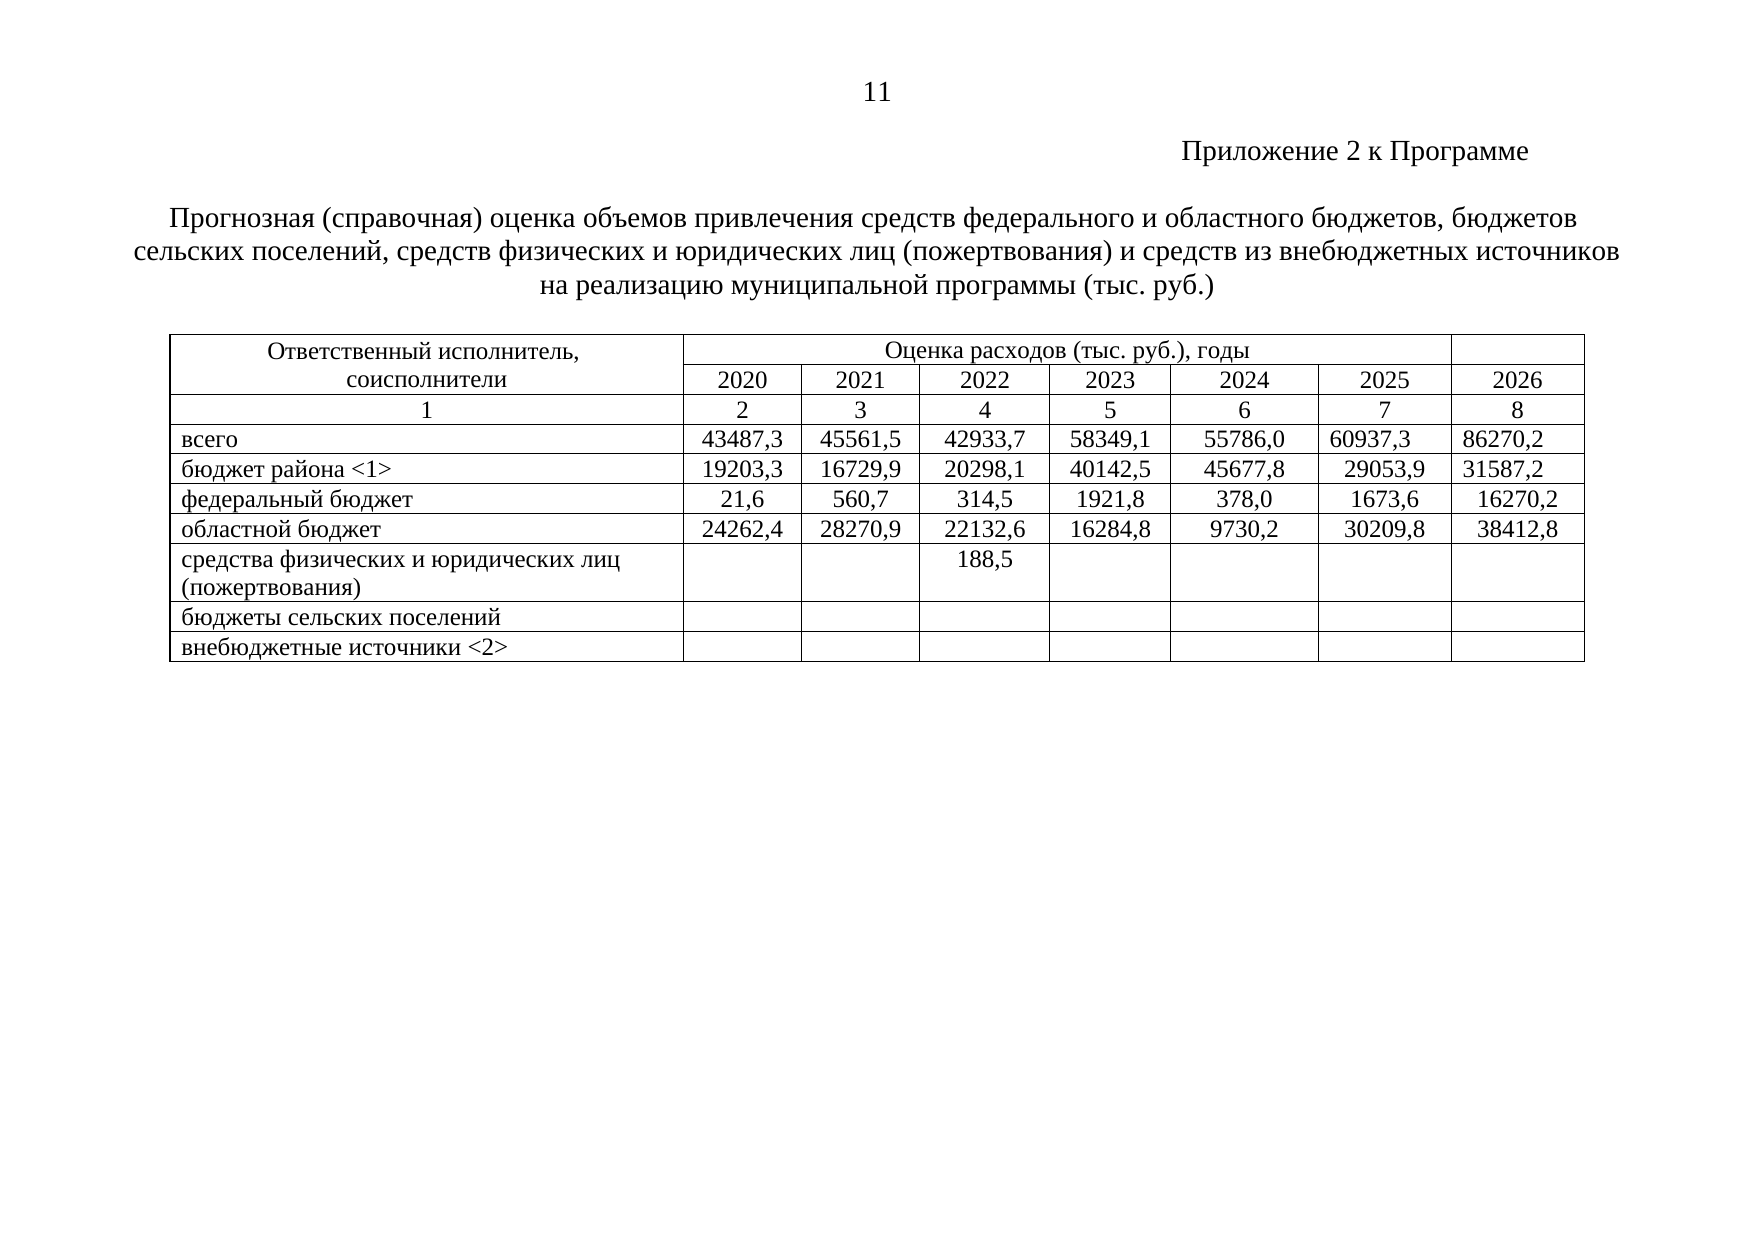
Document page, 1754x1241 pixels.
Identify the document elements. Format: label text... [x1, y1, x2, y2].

table_cell [1452, 602, 1584, 631]
table_cell 86270,2 [1452, 425, 1584, 453]
table_cell всего [171, 425, 683, 453]
table_cell 19203,3 [684, 454, 801, 483]
table_cell 45561,5 [802, 425, 919, 453]
table_cell [1319, 544, 1451, 601]
table_cell [1050, 632, 1170, 661]
table_cell 45677,8 [1171, 454, 1318, 483]
table_cell [1050, 602, 1170, 631]
table_cell 60937,3 [1319, 425, 1451, 453]
table_cell 29053,9 [1319, 454, 1451, 483]
table_cell [684, 632, 801, 661]
table_cell 560,7 [802, 484, 919, 513]
table_cell бюджет района <1> [171, 454, 683, 483]
table_cell 188,5 [920, 544, 1049, 601]
table_cell 42933,7 [920, 425, 1049, 453]
table_header Ответственный исполнитель, соисполнители [171, 335, 683, 394]
table_cell средства физических и юридических лиц (пожертвования) [171, 544, 683, 601]
table_cell 40142,5 [1050, 454, 1170, 483]
table_cell 9730,2 [1171, 514, 1318, 543]
table_cell [1171, 632, 1318, 661]
table_cell 6 [1171, 395, 1318, 423]
table_cell 2026 [1452, 365, 1584, 394]
table_cell 31587,2 [1452, 454, 1584, 483]
table_cell [1319, 602, 1451, 631]
table_cell 30209,8 [1319, 514, 1451, 543]
table_cell 24262,4 [684, 514, 801, 543]
table_header Оценка расходов (тыс. руб.), годы [684, 335, 1451, 364]
text Прогнозная (справочная) оценка объемов привлечения средств федерального и областного бюджетов, бюджетов сельских поселений, средств физических и юридических лиц (пожертвования) и средств из внебюджетных источников на реализацию муниципальной программы (тыс. руб.) [118, 200, 1636, 301]
table_cell 2021 [802, 365, 919, 394]
table_cell 38412,8 [1452, 514, 1584, 543]
table_cell 16729,9 [802, 454, 919, 483]
table_cell 1921,8 [1050, 484, 1170, 513]
table_cell 1673,6 [1319, 484, 1451, 513]
table_cell [802, 632, 919, 661]
table_cell [684, 602, 801, 631]
table_cell 7 [1319, 395, 1451, 423]
table_cell 21,6 [684, 484, 801, 513]
table_cell [1171, 544, 1318, 601]
table_cell 2 [684, 395, 801, 423]
table_cell 20298,1 [920, 454, 1049, 483]
table_cell 5 [1050, 395, 1170, 423]
table_cell 1 [171, 395, 683, 423]
table_cell 8 [1452, 395, 1584, 423]
table_cell 16270,2 [1452, 484, 1584, 513]
table_cell 22132,6 [920, 514, 1049, 543]
table_cell 2024 [1171, 365, 1318, 394]
table_cell [1171, 602, 1318, 631]
table_cell федеральный бюджет [171, 484, 683, 513]
table_cell 378,0 [1171, 484, 1318, 513]
table_cell 2020 [684, 365, 801, 394]
table_cell [802, 602, 919, 631]
table_cell 2023 [1050, 365, 1170, 394]
table_header [1452, 335, 1584, 364]
table_cell 2022 [920, 365, 1049, 394]
table_cell 58349,1 [1050, 425, 1170, 453]
table_cell [1452, 632, 1584, 661]
text Приложение 2 к Программе [1093, 133, 1636, 166]
table_cell 314,5 [920, 484, 1049, 513]
table_cell 28270,9 [802, 514, 919, 543]
table_cell 3 [802, 395, 919, 423]
table_cell бюджеты сельских поселений [171, 602, 683, 631]
table_cell 2025 [1319, 365, 1451, 394]
table_cell [920, 602, 1049, 631]
table_cell 55786,0 [1171, 425, 1318, 453]
table_cell 16284,8 [1050, 514, 1170, 543]
table_cell [1452, 544, 1584, 601]
table_cell [1319, 632, 1451, 661]
table_cell [684, 544, 801, 601]
table_cell внебюджетные источники <2> [171, 632, 683, 661]
table_cell [802, 544, 919, 601]
table_cell 43487,3 [684, 425, 801, 453]
table_cell 4 [920, 395, 1049, 423]
table_cell [1050, 544, 1170, 601]
table_cell областной бюджет [171, 514, 683, 543]
table_cell [920, 632, 1049, 661]
